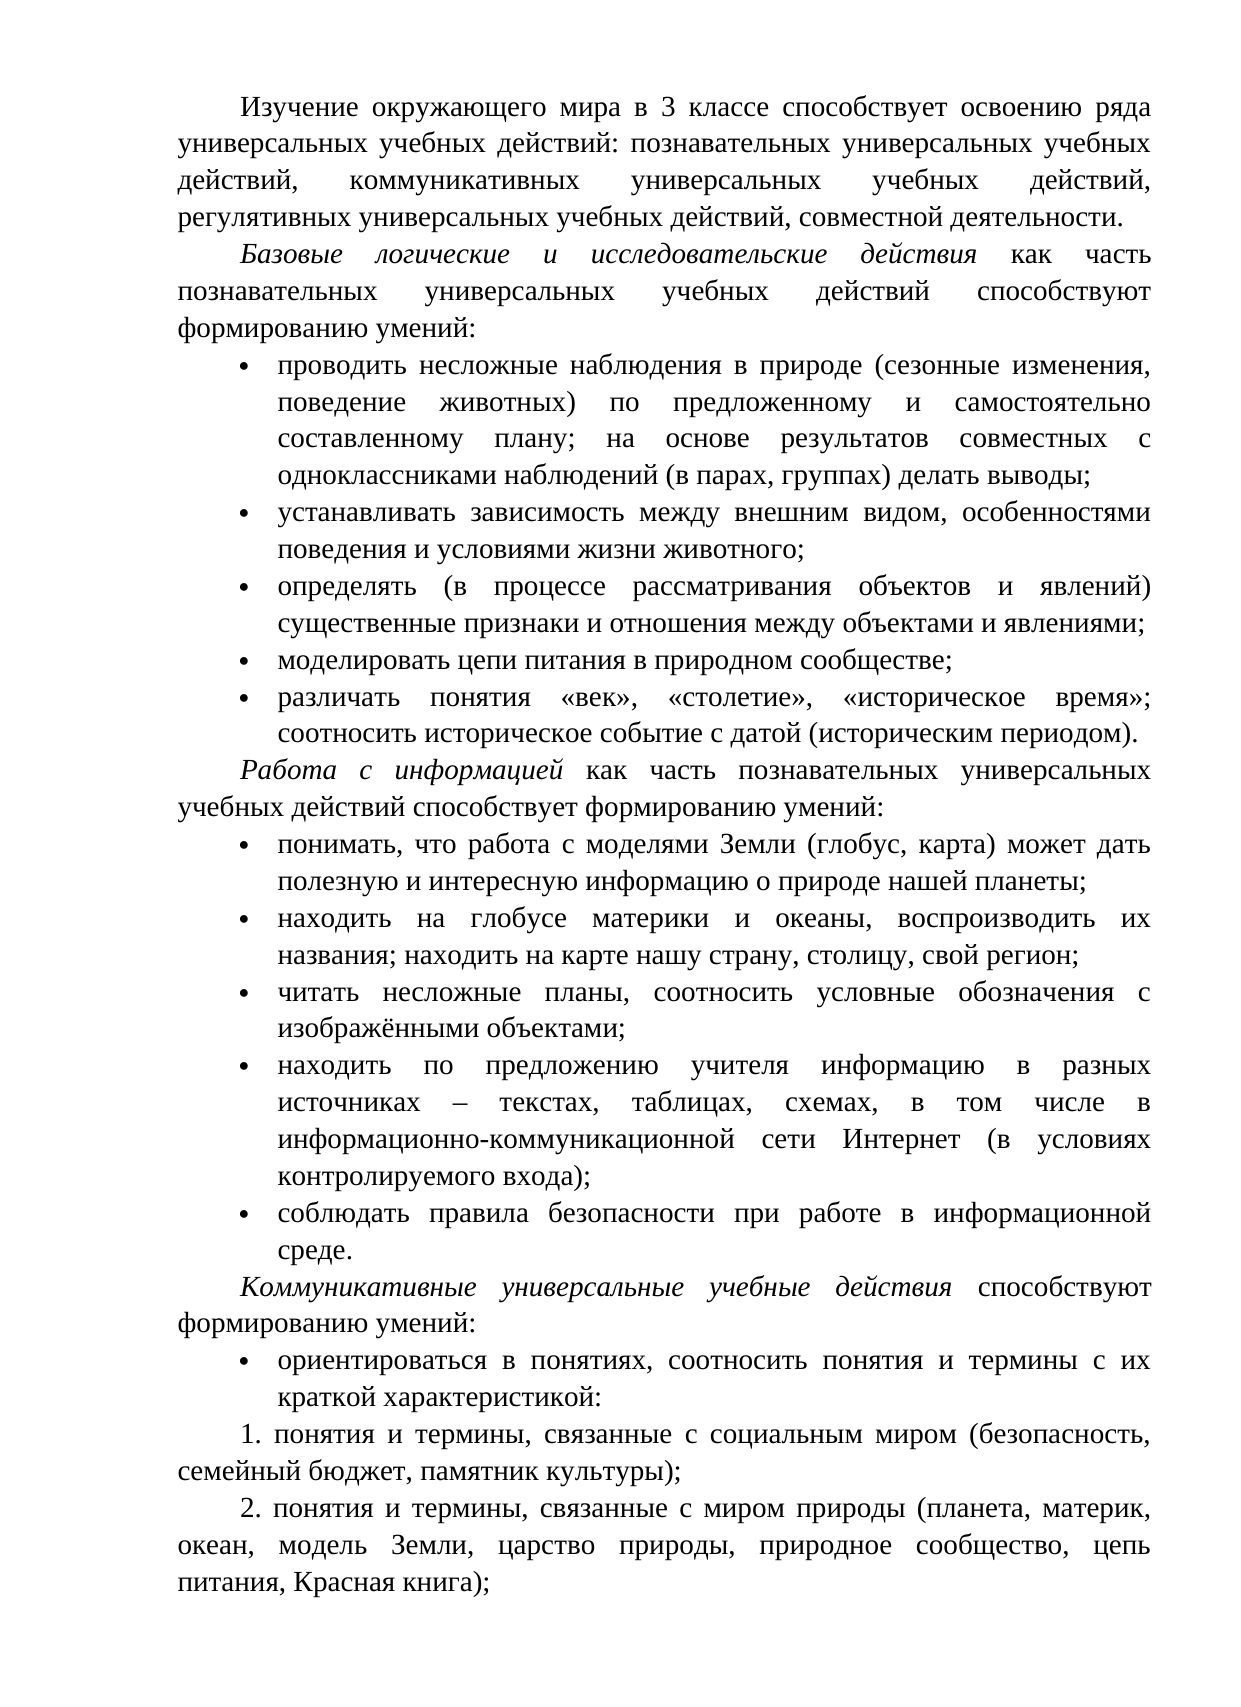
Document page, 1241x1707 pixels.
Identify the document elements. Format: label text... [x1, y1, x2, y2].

text 1. понятия и термины, связанные с социальным миром (безопасность, семейный бюджет, памятник культуры); [177, 1416, 1152, 1487]
text 2. понятия и термины, связанные с миром природы (планета, материк, океан, модель Земли, царство природы, природное сообщество, цепь питания, Красная книга); [177, 1490, 1152, 1597]
text Работа с информацией как часть познавательных универсальных учебных действий способствует формированию умений: [177, 752, 1152, 823]
list различать понятия «век», «столетие», «историческое время»; соотносить историческое событие с датой (историческим периодом). [240, 679, 1152, 749]
text Изучение окружающего мира в 3 классе способствует освоению ряда универсальных учебных действий: познавательных универсальных учебных действий, коммуникативных универсальных учебных действий, регулятивных универсальных учебных действий, совместной деятельности. [177, 89, 1152, 233]
list устанавливать зависимость между внешним видом, особенностями поведения и условиями жизни животного; [240, 494, 1152, 565]
list ориентироваться в понятиях, соотносить понятия и термины с их краткой характеристикой: [240, 1342, 1152, 1413]
text Базовые логические и исследовательские действия как часть познавательных универсальных учебных действий способствуют формированию умений: [177, 236, 1152, 343]
list моделировать цепи питания в природном сообществе; [240, 642, 1152, 675]
list понимать, что работа с моделями Земли (глобус, карта) может дать полезную и интересную информацию о природе нашей планеты; [240, 826, 1152, 897]
list находить на глобусе материки и океаны, воспроизводить их названия; находить на карте нашу страну, столицу, свой регион; [240, 900, 1152, 970]
list соблюдать правила безопасности при работе в информационной среде. [240, 1195, 1152, 1265]
text Коммуникативные универсальные учебные действия способствуют формированию умений: [177, 1269, 1152, 1339]
list определять (в процессе рассматривания объектов и явлений) существенные признаки и отношения между объектами и явлениями; [240, 568, 1152, 638]
list находить по предложению учителя информацию в разных источниках – текстах, таблицах, схемах, в том числе в информационно-коммуникационной сети Интернет (в условиях контролируемого входа); [240, 1047, 1152, 1192]
list читать несложные планы, соотносить условные обозначения с изображёнными объектами; [240, 974, 1152, 1044]
list проводить несложные наблюдения в природе (сезонные изменения, поведение животных) по предложенному и самостоятельно составленному плану; на основе результатов совместных с одноклассниками наблюдений (в парах, группах) делать выводы; [240, 347, 1152, 491]
